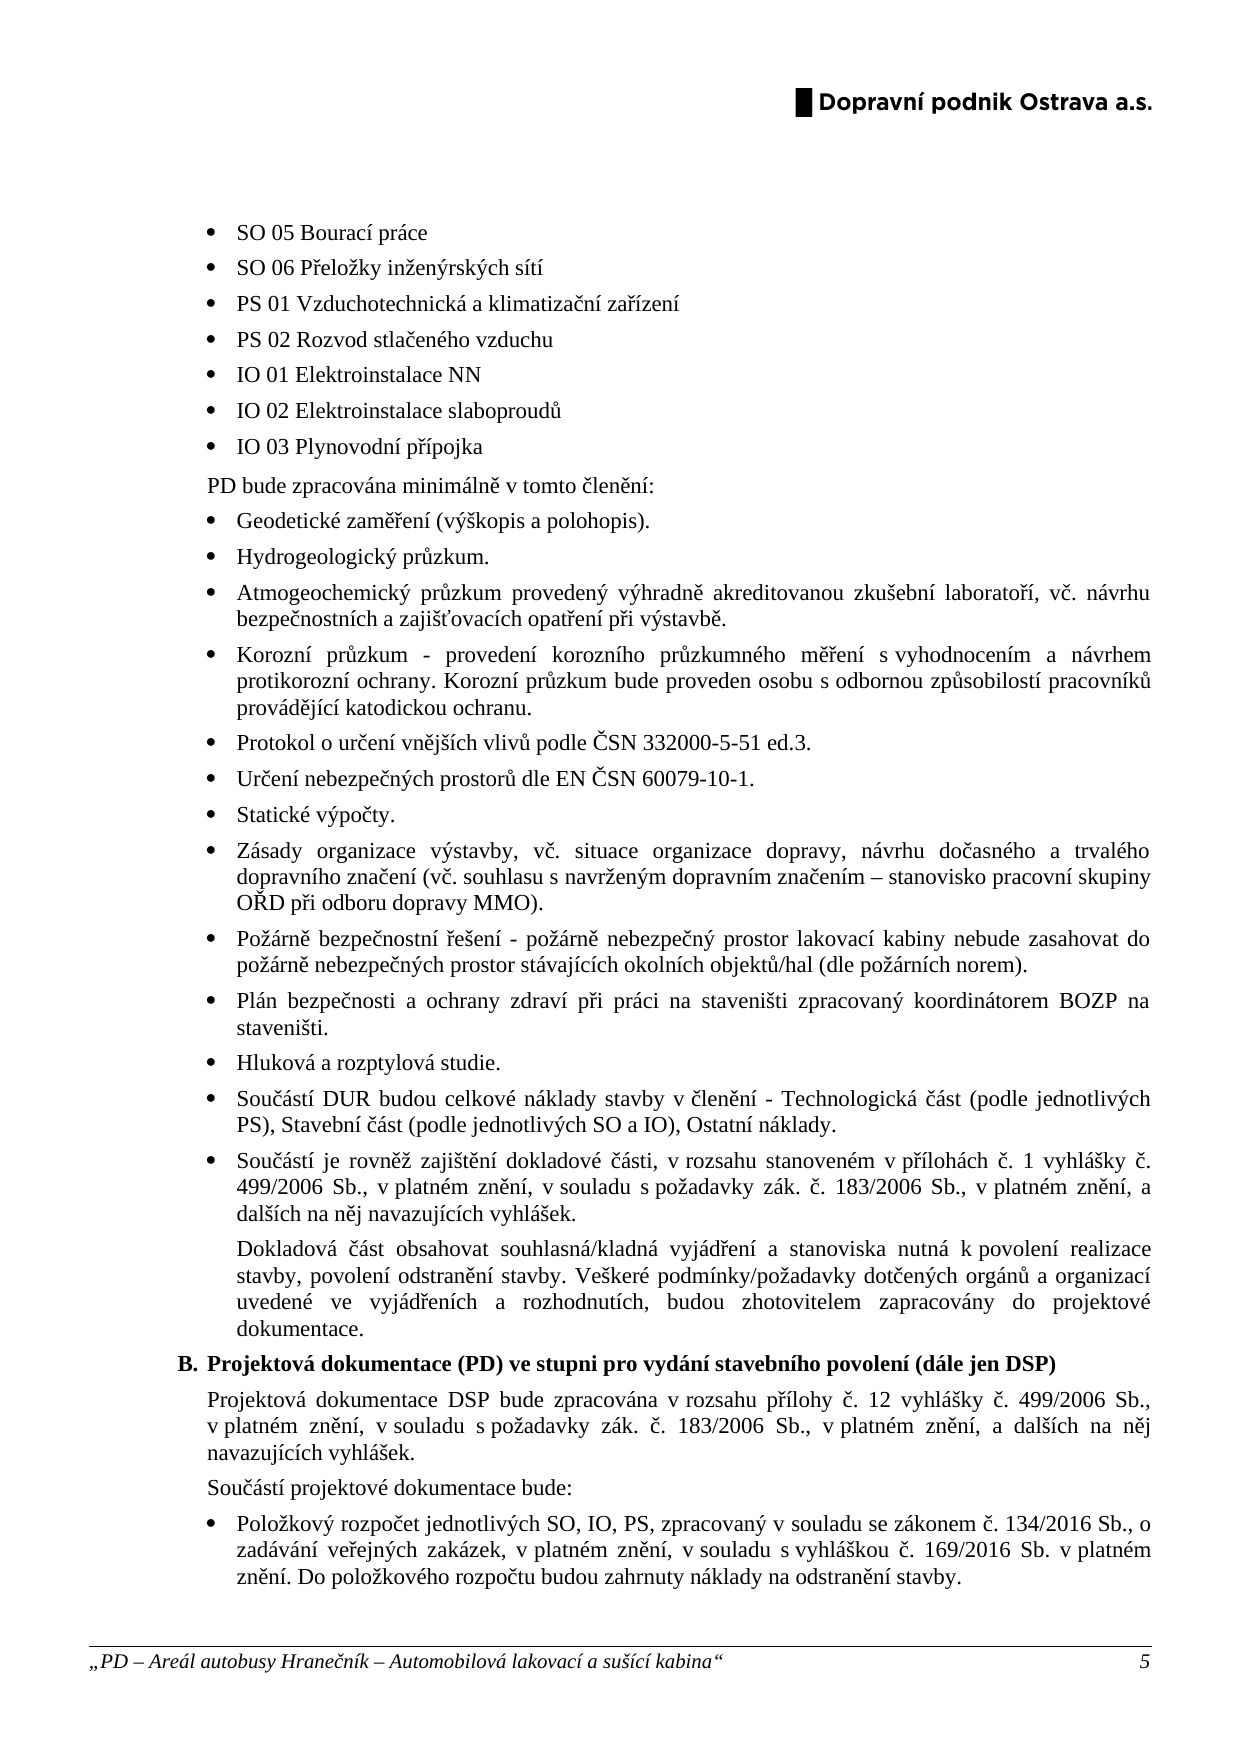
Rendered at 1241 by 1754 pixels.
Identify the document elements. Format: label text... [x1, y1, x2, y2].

list Plán bezpečnosti a ochrany zdraví při práci na staveništi zpracovaný koordinátorem BOZP na staveništi. [207, 987, 1152, 1040]
list Zásady organizace výstavby, vč. situace organizace dopravy, návrhu dočasného a trvalého dopravního značení (vč. souhlasu s navrženým dopravním značením – stanovisko pracovní skupiny OŘD při odboru dopravy MMO). [207, 837, 1152, 916]
list Požárně bezpečnostní řešení - požárně nebezpečný prostor lakovací kabiny nebude zasahovat do požárně nebezpečných prostor stávajících okolních objektů/hal (dle požárních norem). [207, 925, 1152, 978]
list SO 06 Přeložky inženýrských sítí [207, 254, 1152, 281]
list IO 01 Elektroinstalace NN [207, 361, 1152, 388]
list Protokol o určení vnějších vlivů podle ČSN 332000-5-51 ed.3. [207, 729, 1152, 756]
list Atmogeochemický průzkum provedený výhradně akreditovanou zkušební laboratoří, vč. návrhu bezpečnostních a zajišťovacích opatření při výstavbě. [207, 579, 1152, 632]
text Projektová dokumentace DSP bude zpracována v rozsahu přílohy č. 12 vyhlášky č. 499/2006 Sb., v platném znění, v souladu s požadavky zák. č. 183/2006 Sb., v platném znění, a dalších na něj navazujících vyhlášek. [207, 1386, 1152, 1465]
list PS 02 Rozvod stlačeného vzduchu [207, 326, 1152, 352]
list Položkový rozpočet jednotlivých SO, IO, PS, zpracovaný v souladu se zákonem č. 134/2016 Sb., o zadávání veřejných zakázek, v platném znění, v souladu s vyhláškou č. 169/2016 Sb. v platném znění. Do položkového rozpočtu budou zahrnuty náklady na odstranění stavby. [207, 1510, 1152, 1589]
list Geodetické zaměření (výškopis a polohopis). [207, 507, 1152, 534]
list SO 05 Bourací práce [207, 218, 1152, 245]
list IO 02 Elektroinstalace slaboproudů [207, 397, 1152, 423]
list Hluková a rozptylová studie. [207, 1049, 1152, 1076]
list PS 01 Vzduchotechnická a klimatizační zařízení [207, 290, 1152, 316]
picture [795, 88, 1152, 117]
list Statické výpočty. [207, 801, 1152, 827]
list Projektová dokumentace (PD) ve stupni pro vydání stavebního povolení (dále jen DSP) [177, 1350, 1152, 1377]
text Součástí projektové dokumentace bude: [177, 1474, 1152, 1501]
list Korozní průzkum - provedení korozního průzkumného měření s vyhodnocením a návrhem protikorozní ochrany. Korozní průzkum bude proveden osobu s odbornou způsobilostí pracovníků provádějící katodickou ochranu. [207, 641, 1152, 720]
list Určení nebezpečných prostorů dle EN ČSN 60079-10-1. [207, 765, 1152, 792]
text Dokladová část obsahovat souhlasná/kladná vyjádření a stanoviska nutná k povolení realizace stavby, povolení odstranění stavby. Veškeré podmínky/požadavky dotčených orgánů a organizací uvedené ve vyjádřeních a rozhodnutích, budou zhotovitelem zapracovány do projektové dokumentace. [236, 1236, 1152, 1341]
list IO 03 Plynovodní přípojka [207, 433, 1152, 459]
list Součástí je rovněž zajištění dokladové části, v rozsahu stanoveném v přílohách č. 1 vyhlášky č. 499/2006 Sb., v platném znění, v souladu s požadavky zák. č. 183/2006 Sb., v platném znění, a dalších na něj navazujících vyhlášek. [207, 1147, 1152, 1226]
list Hydrogeologický průzkum. [207, 543, 1152, 569]
list Součástí DUR budou celkové náklady stavby v členění - Technologická část (podle jednotlivých PS), Stavební část (podle jednotlivých SO a IO), Ostatní náklady. [207, 1085, 1152, 1138]
text PD bude zpracována minimálně v tomto členění: [207, 472, 1152, 498]
